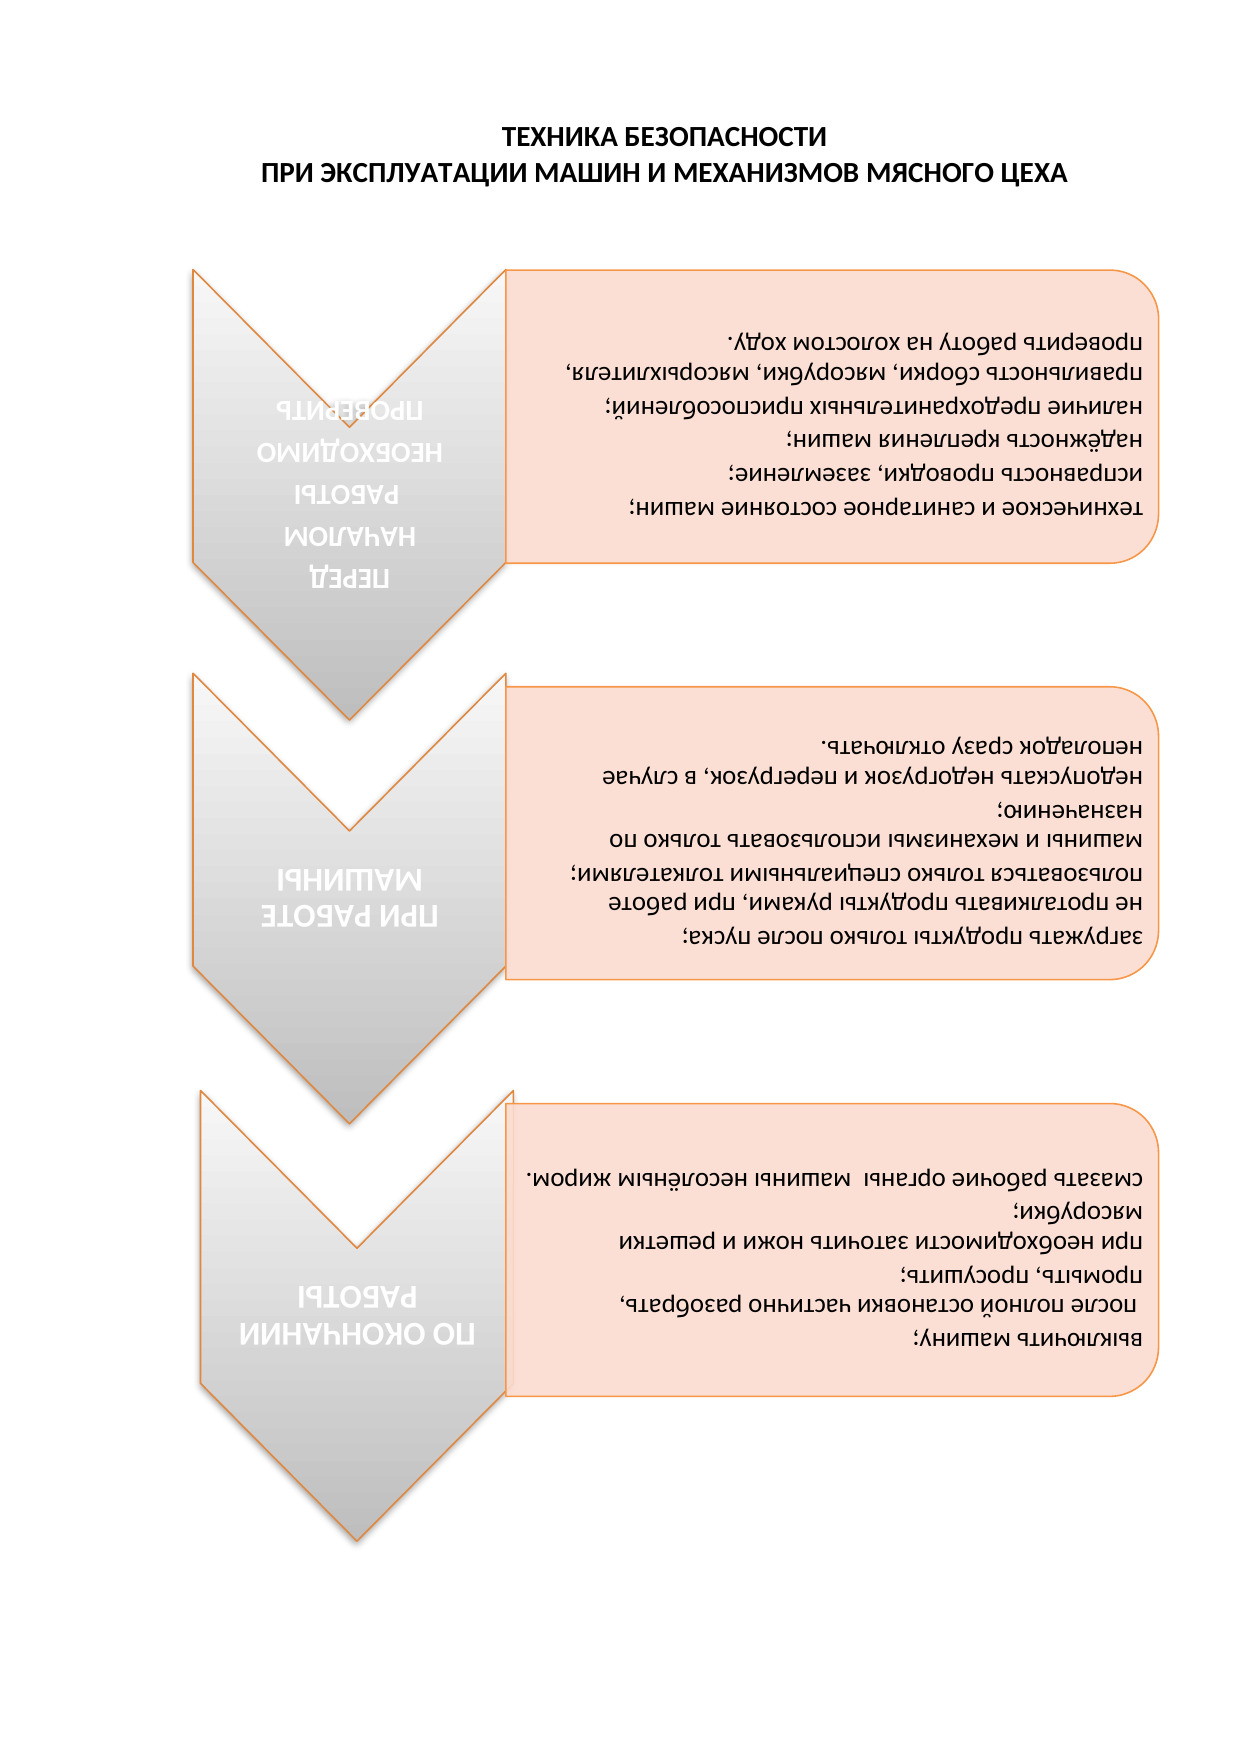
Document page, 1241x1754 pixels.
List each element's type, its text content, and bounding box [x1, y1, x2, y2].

text ТЕХНИКА БЕЗОПАСНОСТИ ПРИ ЭКСПЛУАТАЦИИ МАШИН И МЕХАНИЗМОВ МЯСНОГО ЦЕХА [177, 118, 1152, 189]
